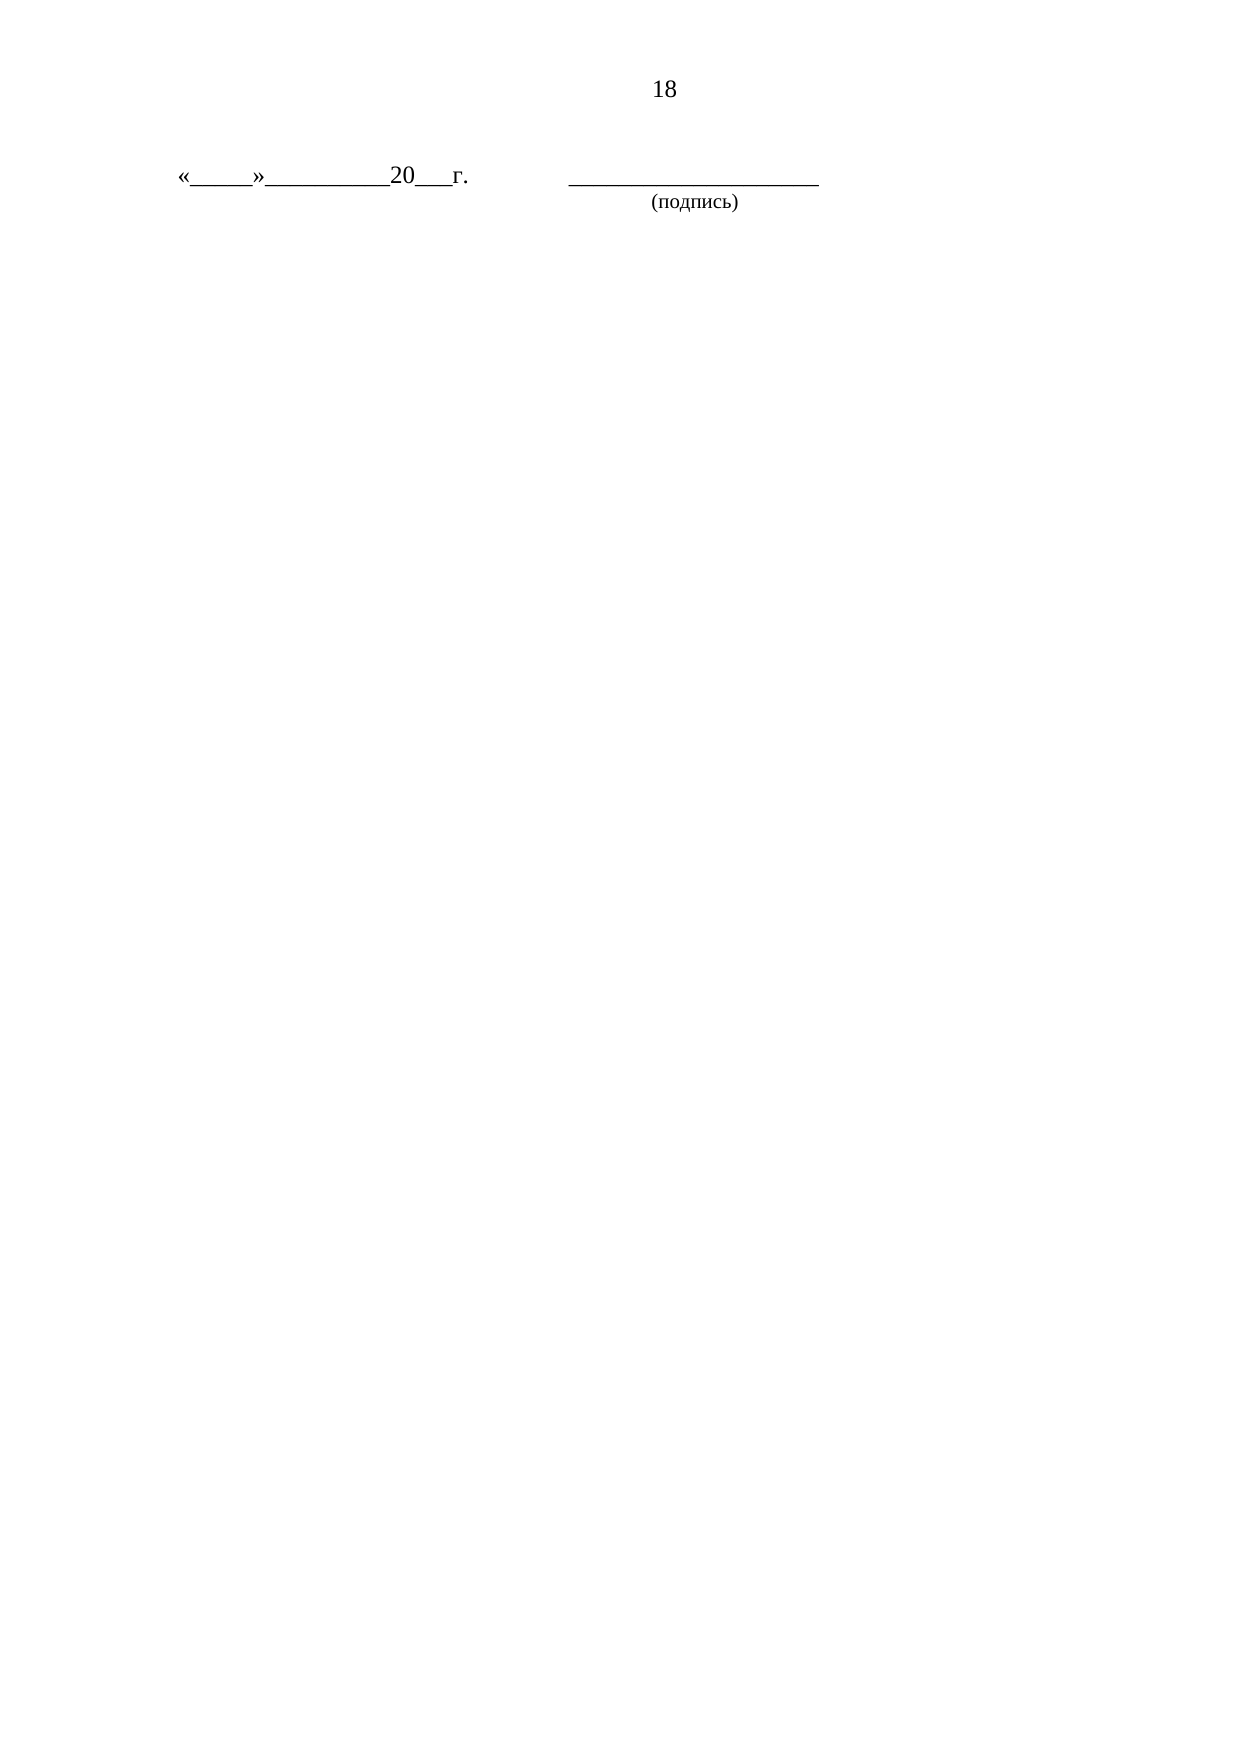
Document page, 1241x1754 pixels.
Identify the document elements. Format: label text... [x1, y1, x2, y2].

text (подпись) [177, 189, 1152, 213]
text «_____»__________20___г. ____________________ [177, 160, 1152, 189]
